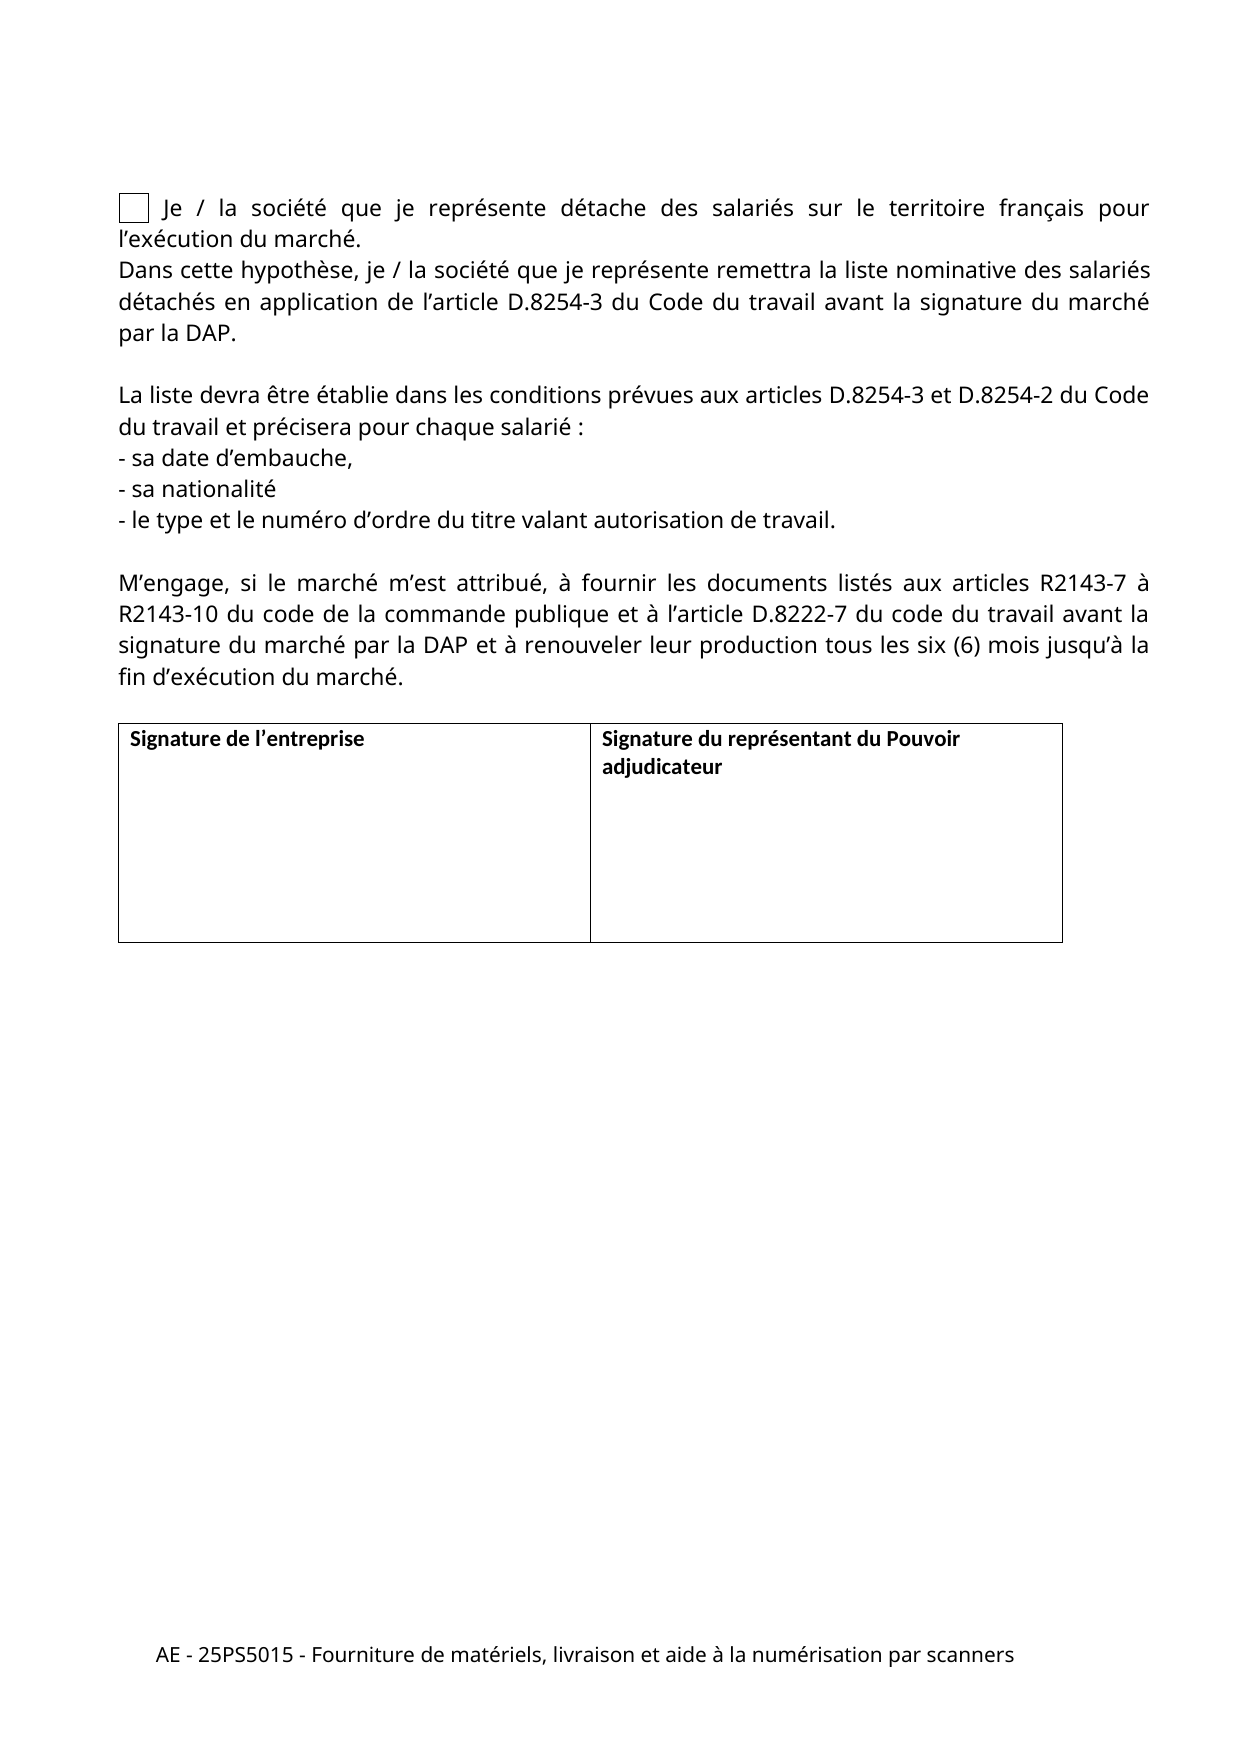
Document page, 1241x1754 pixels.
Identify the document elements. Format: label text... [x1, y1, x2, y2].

table_header Signature du représentant du Pouvoir adjudicateur [591, 724, 1062, 942]
text - sa nationalité [118, 473, 1152, 504]
text M’engage, si le marché m’est attribué, à fournir les documents listés aux articles R2143-7 à R2143-10 du code de la commande publique et à l’article D.8222-7 du code du travail avant la signature du marché par la DAP et à renouveler leur production tous les six (6) mois jusqu’à la fin d’exécution du marché. [118, 567, 1152, 692]
text La liste devra être établie dans les conditions prévues aux articles D.8254-3 et D.8254-2 du Code du travail et précisera pour chaque salarié : [118, 379, 1152, 442]
table_header Signature de l’entreprise [119, 724, 590, 942]
text - sa date d’embauche, [118, 442, 1152, 473]
text - le type et le numéro d’ordre du titre valant autorisation de travail. [118, 504, 1152, 536]
text Dans cette hypothèse, je / la société que je représente remettra la liste nominative des salariés détachés en application de l’article D.8254-3 du Code du travail avant la signature du marché par la DAP. [118, 254, 1152, 348]
text Je / la société que je représente détache des salariés sur le territoire français pour l’exécution du marché. [118, 192, 1152, 254]
